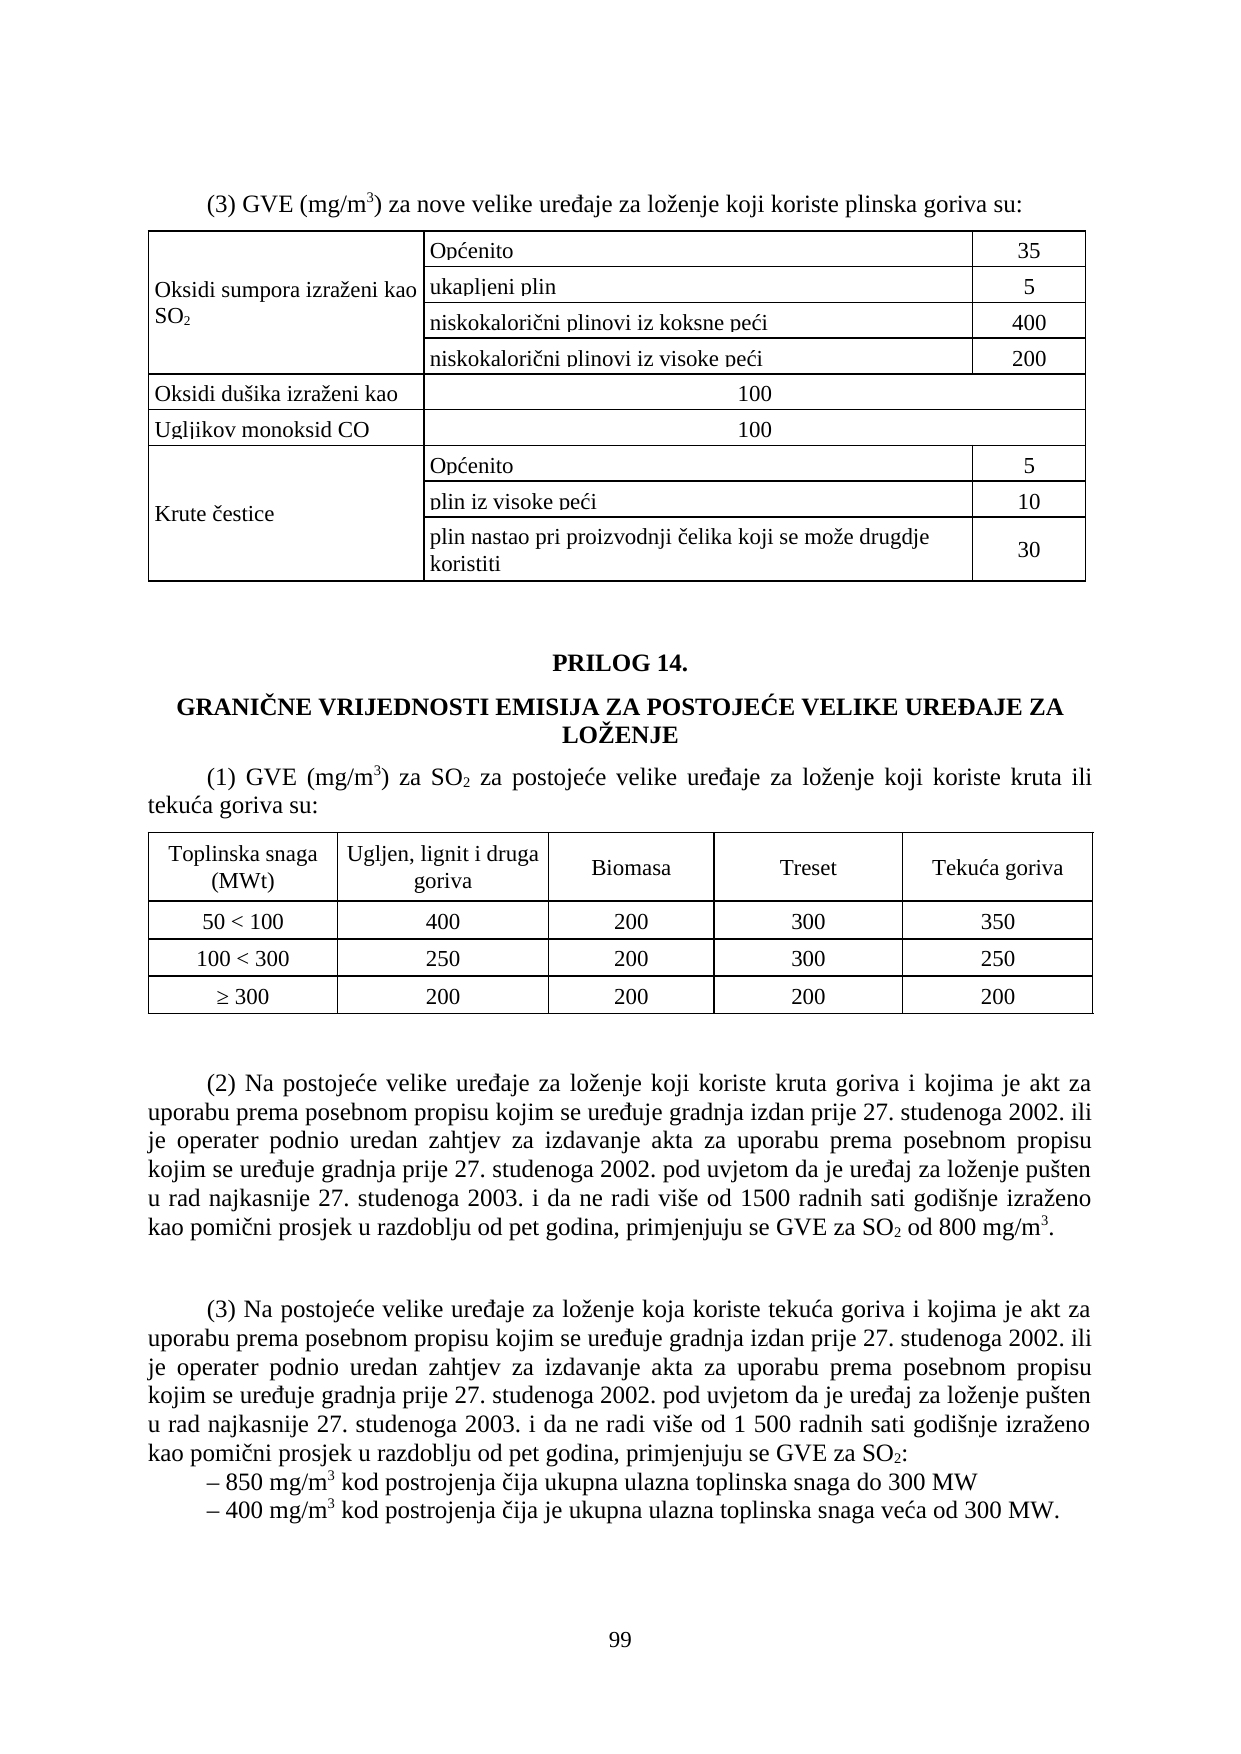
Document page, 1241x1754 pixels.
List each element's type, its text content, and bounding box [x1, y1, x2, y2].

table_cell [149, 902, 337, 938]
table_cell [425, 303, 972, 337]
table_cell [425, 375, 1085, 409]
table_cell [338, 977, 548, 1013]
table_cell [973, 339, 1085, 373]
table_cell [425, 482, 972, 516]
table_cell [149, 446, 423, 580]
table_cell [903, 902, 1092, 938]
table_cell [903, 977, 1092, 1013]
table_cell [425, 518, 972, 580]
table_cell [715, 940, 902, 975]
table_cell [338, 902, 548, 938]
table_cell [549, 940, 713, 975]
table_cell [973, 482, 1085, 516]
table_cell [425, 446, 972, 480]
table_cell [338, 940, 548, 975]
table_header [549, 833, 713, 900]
text (1) GVE (mg/m3) za SO2 za postojeće velike uređaje za loženje koji koriste kruta ili tekuća goriva su: [148, 762, 1093, 819]
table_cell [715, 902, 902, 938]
text (3) GVE (mg/m3) za nove velike uređaje za loženje koji koriste plinska goriva su: [148, 189, 1093, 218]
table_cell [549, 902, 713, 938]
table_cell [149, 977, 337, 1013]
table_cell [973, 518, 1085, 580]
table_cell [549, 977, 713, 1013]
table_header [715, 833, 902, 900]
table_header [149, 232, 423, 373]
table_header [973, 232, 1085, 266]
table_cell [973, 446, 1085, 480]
text GRANIČNE VRIJEDNOSTI EMISIJA ZA POSTOJEĆE VELIKE UREĐAJE ZA LOŽENJE [148, 692, 1093, 749]
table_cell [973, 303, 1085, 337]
subtitle PRILOG 14. [148, 648, 1093, 677]
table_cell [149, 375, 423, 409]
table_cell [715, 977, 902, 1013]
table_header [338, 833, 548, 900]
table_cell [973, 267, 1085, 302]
text – 850 mg/m3 kod postrojenja čija ukupna ulazna toplinska snaga do 300 MW [148, 1467, 1093, 1495]
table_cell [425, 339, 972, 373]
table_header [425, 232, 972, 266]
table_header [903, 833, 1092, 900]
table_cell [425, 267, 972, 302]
text (3) Na postojeće velike uređaje za loženje koja koriste tekuća goriva i kojima je akt za uporabu prema posebnom propisu kojim se uređuje gradnja izdan prije 27. studenoga 2002. ili je operater podnio uredan zahtjev za izdavanje akta za uporabu prema posebnom propisu kojim se uređuje gradnja prije 27. studenoga 2002. pod uvjetom da je uređaj za loženje pušten u rad najkasnije 27. studenoga 2003. i da ne radi više od 1 500 radnih sati godišnje izraženo kao pomični prosjek u razdoblju od pet godina, primjenjuju se GVE za SO2: [148, 1294, 1093, 1467]
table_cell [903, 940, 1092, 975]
text (2) Na postojeće velike uređaje za loženje koji koriste kruta goriva i kojima je akt za uporabu prema posebnom propisu kojim se uređuje gradnja izdan prije 27. studenoga 2002. ili je operater podnio uredan zahtjev za izdavanje akta za uporabu prema posebnom propisu kojim se uređuje gradnja prije 27. studenoga 2002. pod uvjetom da je uređaj za loženje pušten u rad najkasnije 27. studenoga 2003. i da ne radi više od 1500 radnih sati godišnje izraženo kao pomični prosjek u razdoblju od pet godina, primjenjuju se GVE za SO2 od 800 mg/m3. [148, 1068, 1093, 1240]
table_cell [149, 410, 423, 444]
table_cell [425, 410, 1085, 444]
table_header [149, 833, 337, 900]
text – 400 mg/m3 kod postrojenja čija je ukupna ulazna toplinska snaga veća od 300 MW. [148, 1495, 1093, 1524]
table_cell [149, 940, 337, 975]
